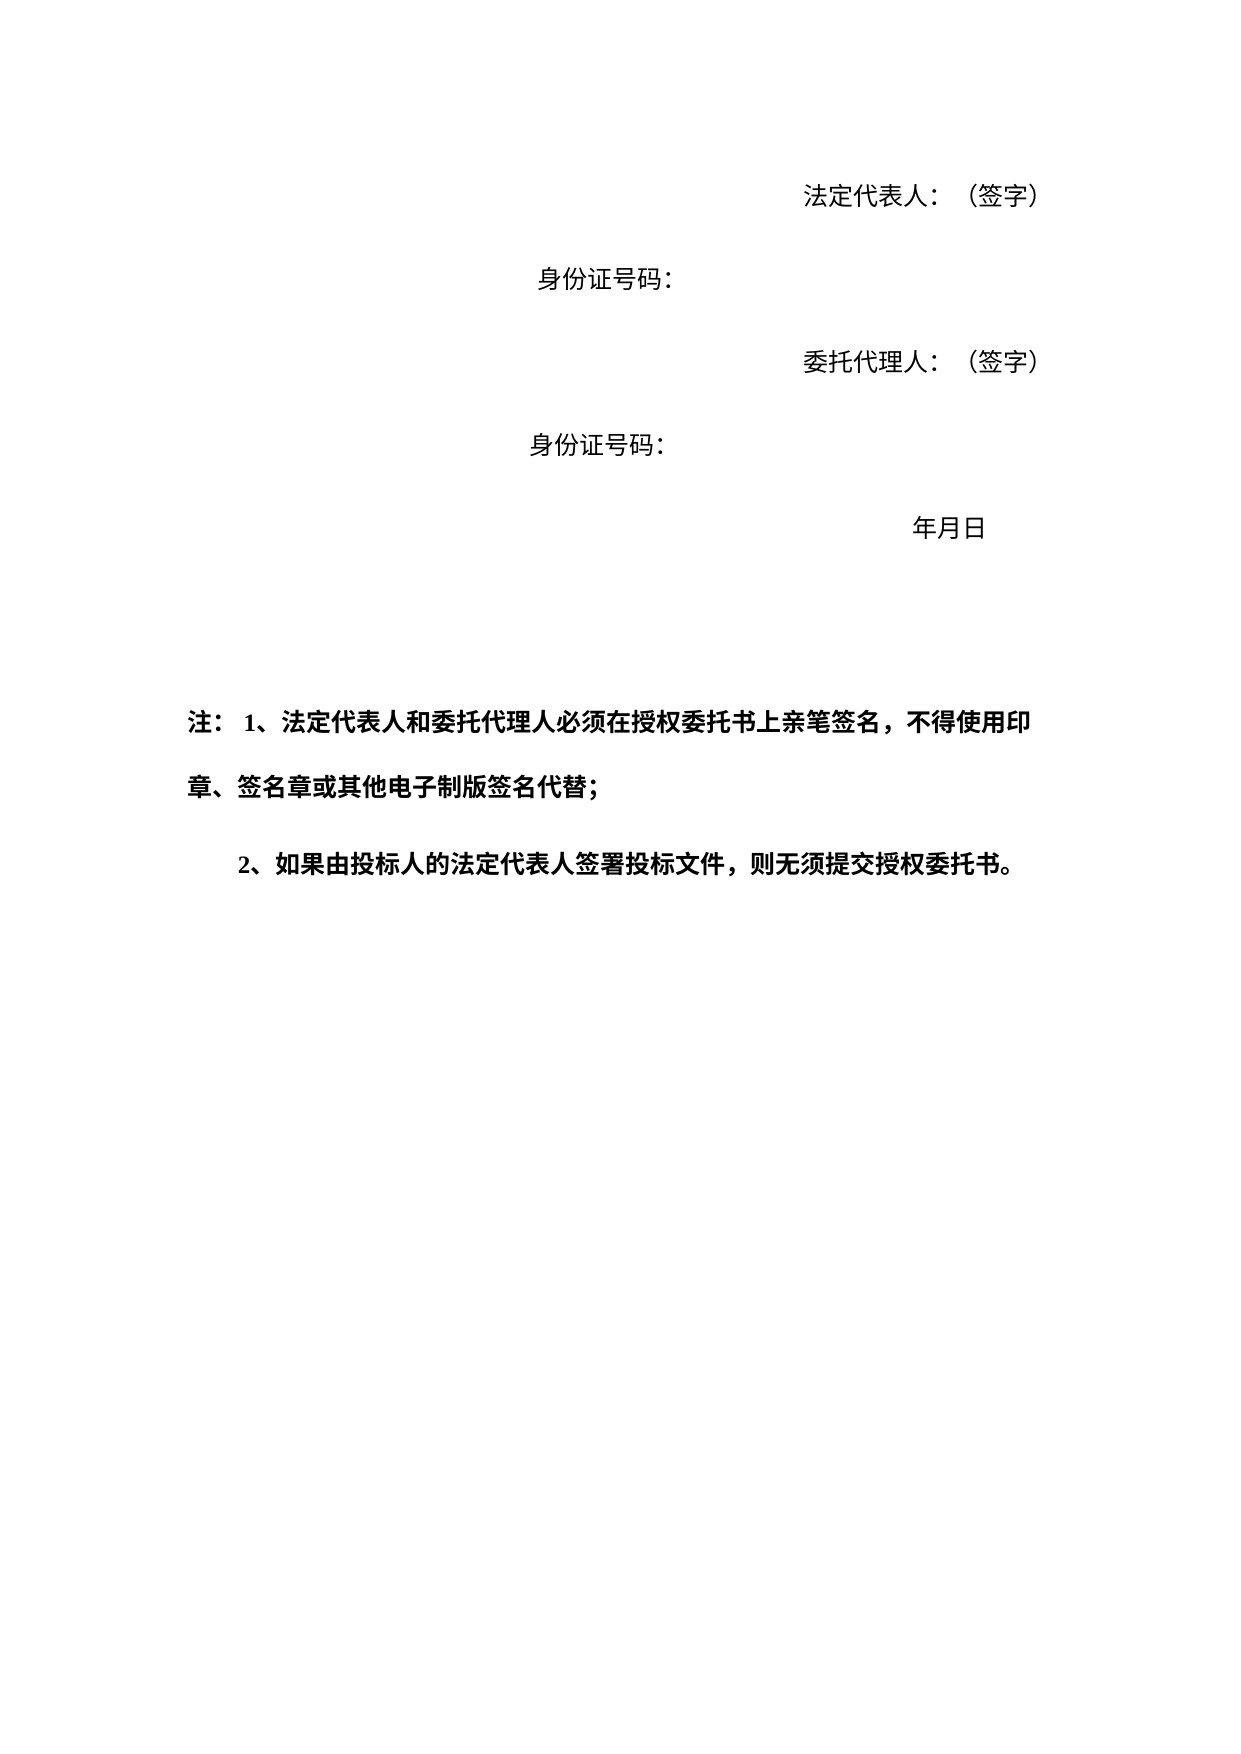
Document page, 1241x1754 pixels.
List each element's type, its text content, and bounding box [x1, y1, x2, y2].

text 年月日 [187, 494, 987, 559]
text 法定代表人：（签字） [187, 162, 1053, 227]
text 委托代理人：（签字） [187, 328, 1053, 393]
text 注： 1、法定代表人和委托代理人必须在授权委托书上亲笔签名，不得使用印章、签名章或其他电子制版签名代替； [187, 688, 1053, 818]
text 2、如果由投标人的法定代表人签署投标文件，则无须提交授权委托书。 [187, 830, 1053, 895]
text 身份证号码： [187, 245, 965, 310]
text 身份证号码： [187, 411, 965, 476]
